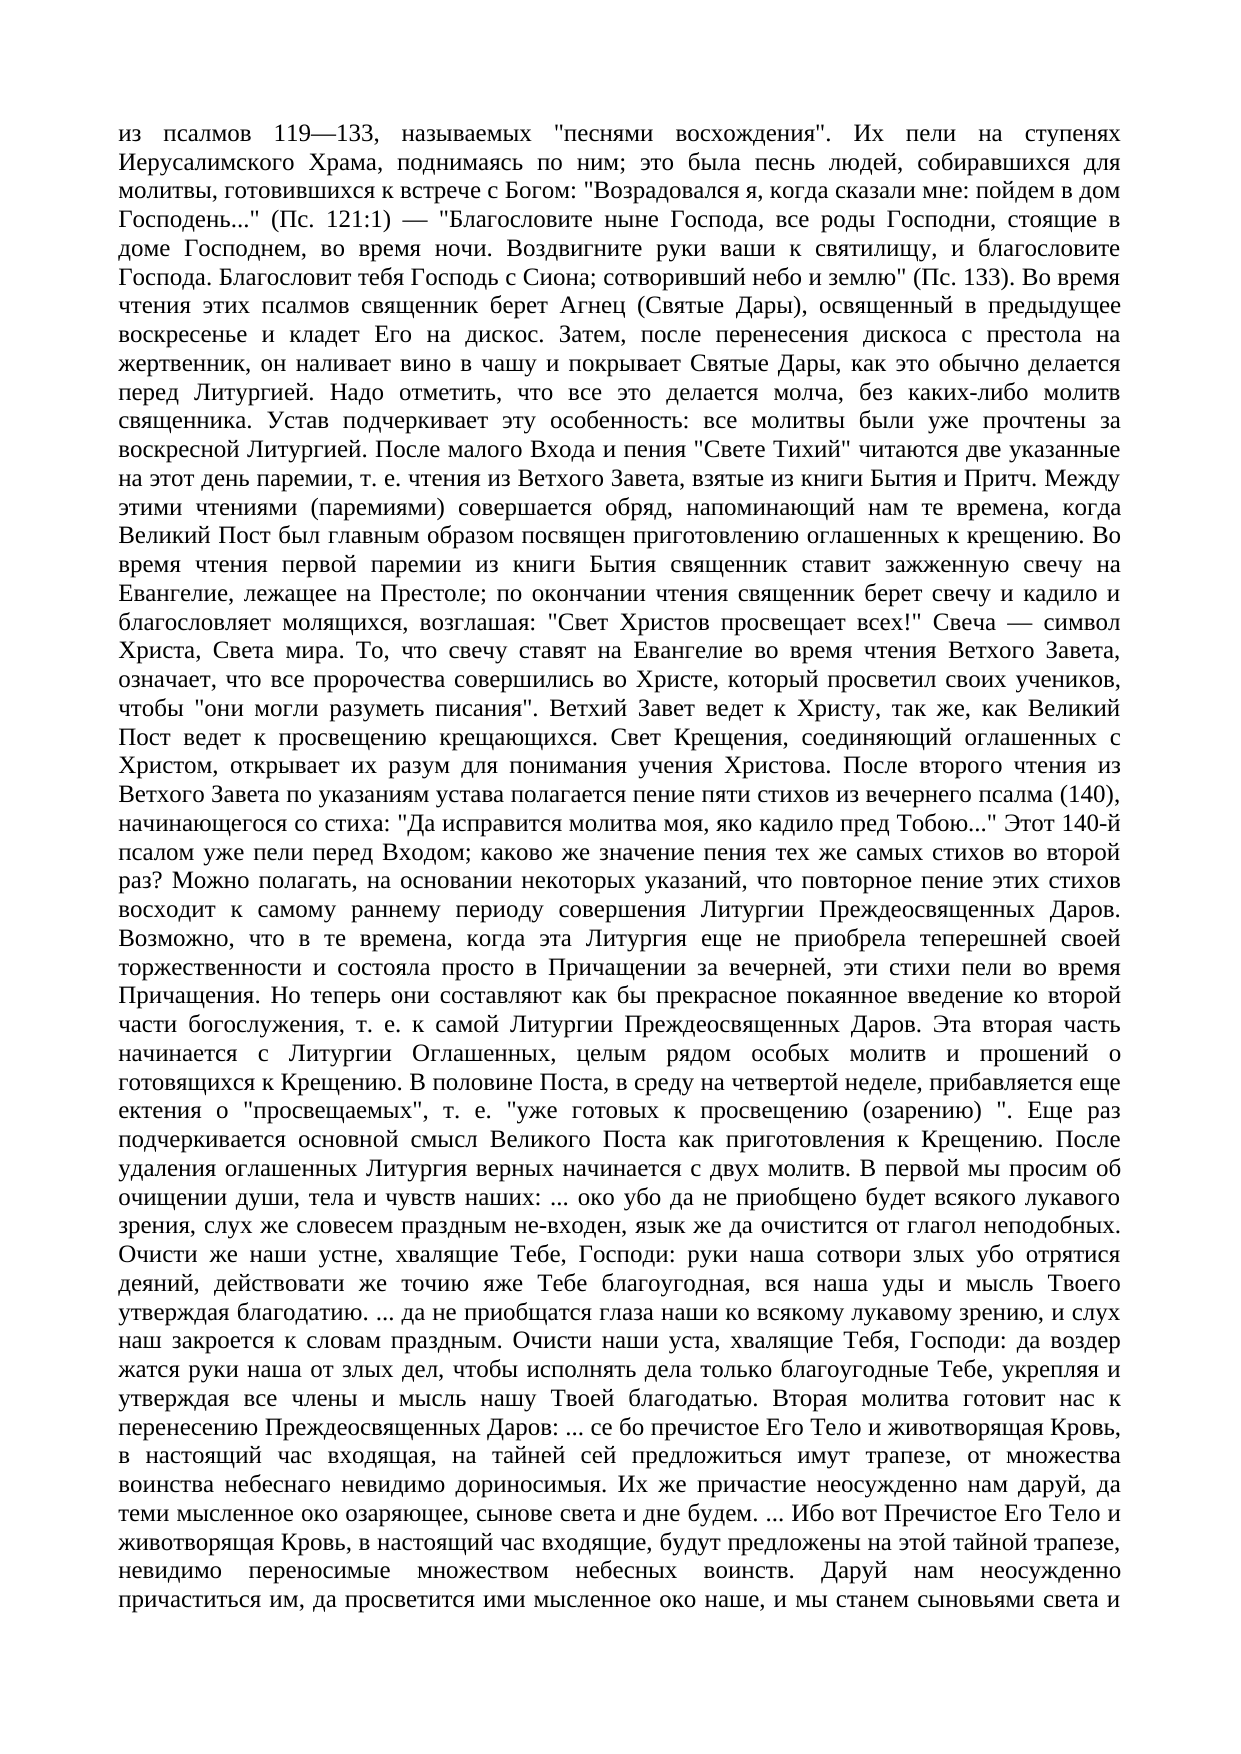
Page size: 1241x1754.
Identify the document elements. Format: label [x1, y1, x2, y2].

text [118, 118, 1122, 1613]
